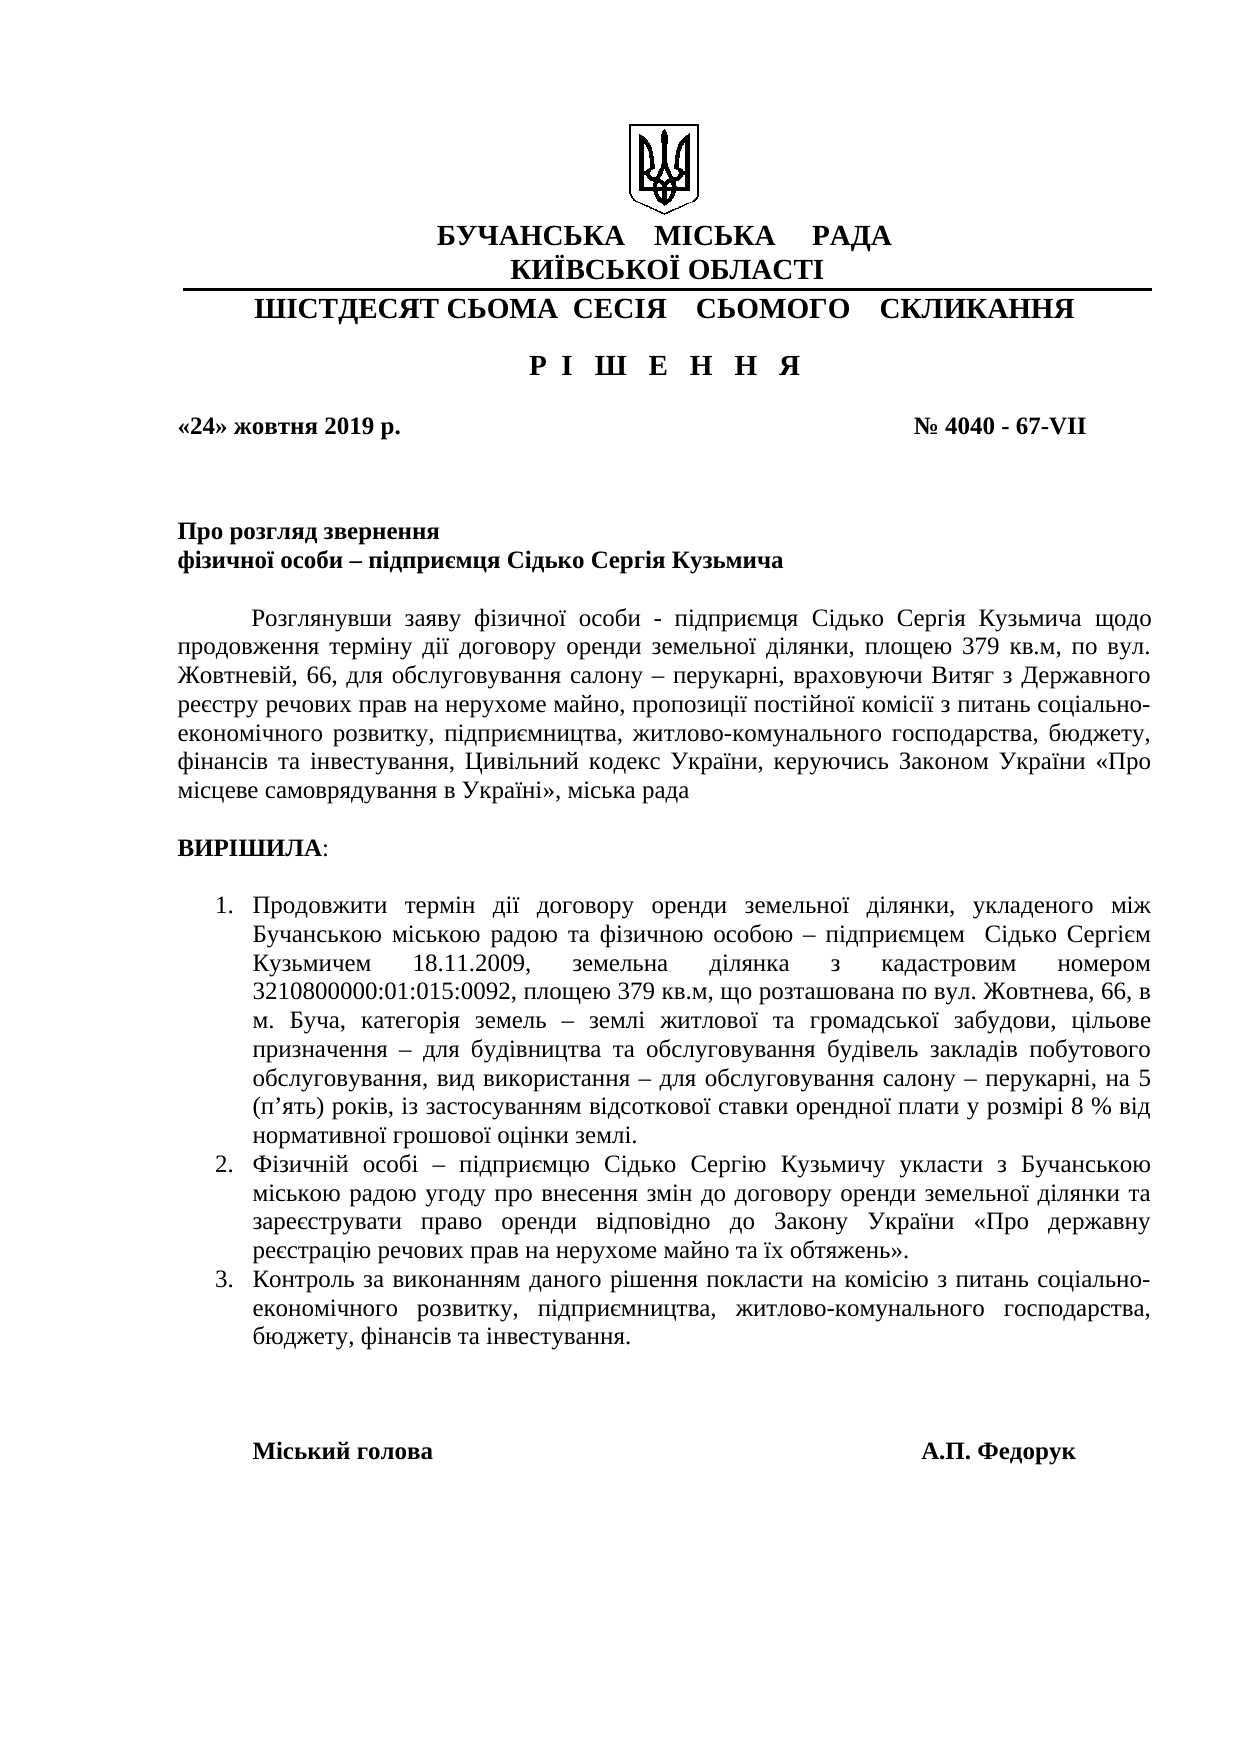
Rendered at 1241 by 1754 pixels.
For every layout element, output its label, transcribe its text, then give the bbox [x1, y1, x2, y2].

text Про розгляд звернення [177, 516, 1152, 545]
subtitle КИЇВСЬКОЇ ОБЛАСТІ [183, 252, 1152, 288]
list Контроль за виконанням даного рішення покласти на комісію з питань соціально-економічного розвитку, підприємництва, житлово-комунального господарства, бюджету, фінансів та інвестування. [215, 1264, 1152, 1350]
text Розглянувши заяву фізичної особи - підприємця Сідько Сергія Кузьмича щодо продовження терміну дії договору оренди земельної ділянки, площею 379 кв.м, по вул. Жовтневій, 66, для обслуговування салону – перукарні, враховуючи Витяг з Державного реєстру речових прав на нерухоме майно, пропозиції постійної комісії з питань соціально-економічного розвитку, підприємництва, житлово-комунального господарства, бюджету, фінансів та інвестування, Цивільний кодекс України, керуючись Законом України «Про місцеве самоврядування в Україні», міська рада [177, 603, 1152, 804]
text ШІСТДЕСЯТ СЬОМА СЕСІЯ СЬОМОГО СКЛИКАННЯ [177, 291, 1152, 324]
subtitle Міський голова А.П. Федорук [177, 1436, 1152, 1465]
text ВИРІШИЛА: [177, 833, 1152, 861]
subtitle Р І Ш Е Н Н Я [177, 348, 1152, 382]
list Продовжити термін дії договору оренди земельної ділянки, укладеного між Бучанською міською радою та фізичною особою – підприємцем Сідько Сергієм Кузьмичем 18.11.2009, земельна ділянка з кадастровим номером 3210800000:01:015:0092, площею 379 кв.м, що розташована по вул. Жовтнева, 66, в м. Буча, категорія земель – землі житлової та громадської забудови, цільове призначення – для будівництва та обслуговування будівель закладів побутового обслуговування, вид використання – для обслуговування салону – перукарні, на 5 (п’ять) років, із застосуванням відсоткової ставки орендної плати у розмірі 8 % від нормативної грошової оцінки землі. [215, 890, 1152, 1149]
text фізичної особи – підприємця Сідько Сергія Кузьмича [177, 545, 1152, 574]
subtitle «24» жовтня 2019 р. № 4040 - 67-VII [177, 411, 1152, 439]
text БУЧАНСЬКА МІСЬКА РАДА [177, 218, 1152, 252]
list Фізичній особі – підприємцю Сідько Сергію Кузьмичу укласти з Бучанською міською радою угоду про внесення змін до договору оренди земельної ділянки та зареєструвати право оренди відповідно до Закону України «Про державну реєстрацію речових прав на нерухоме майно та їх обтяжень». [215, 1149, 1152, 1264]
